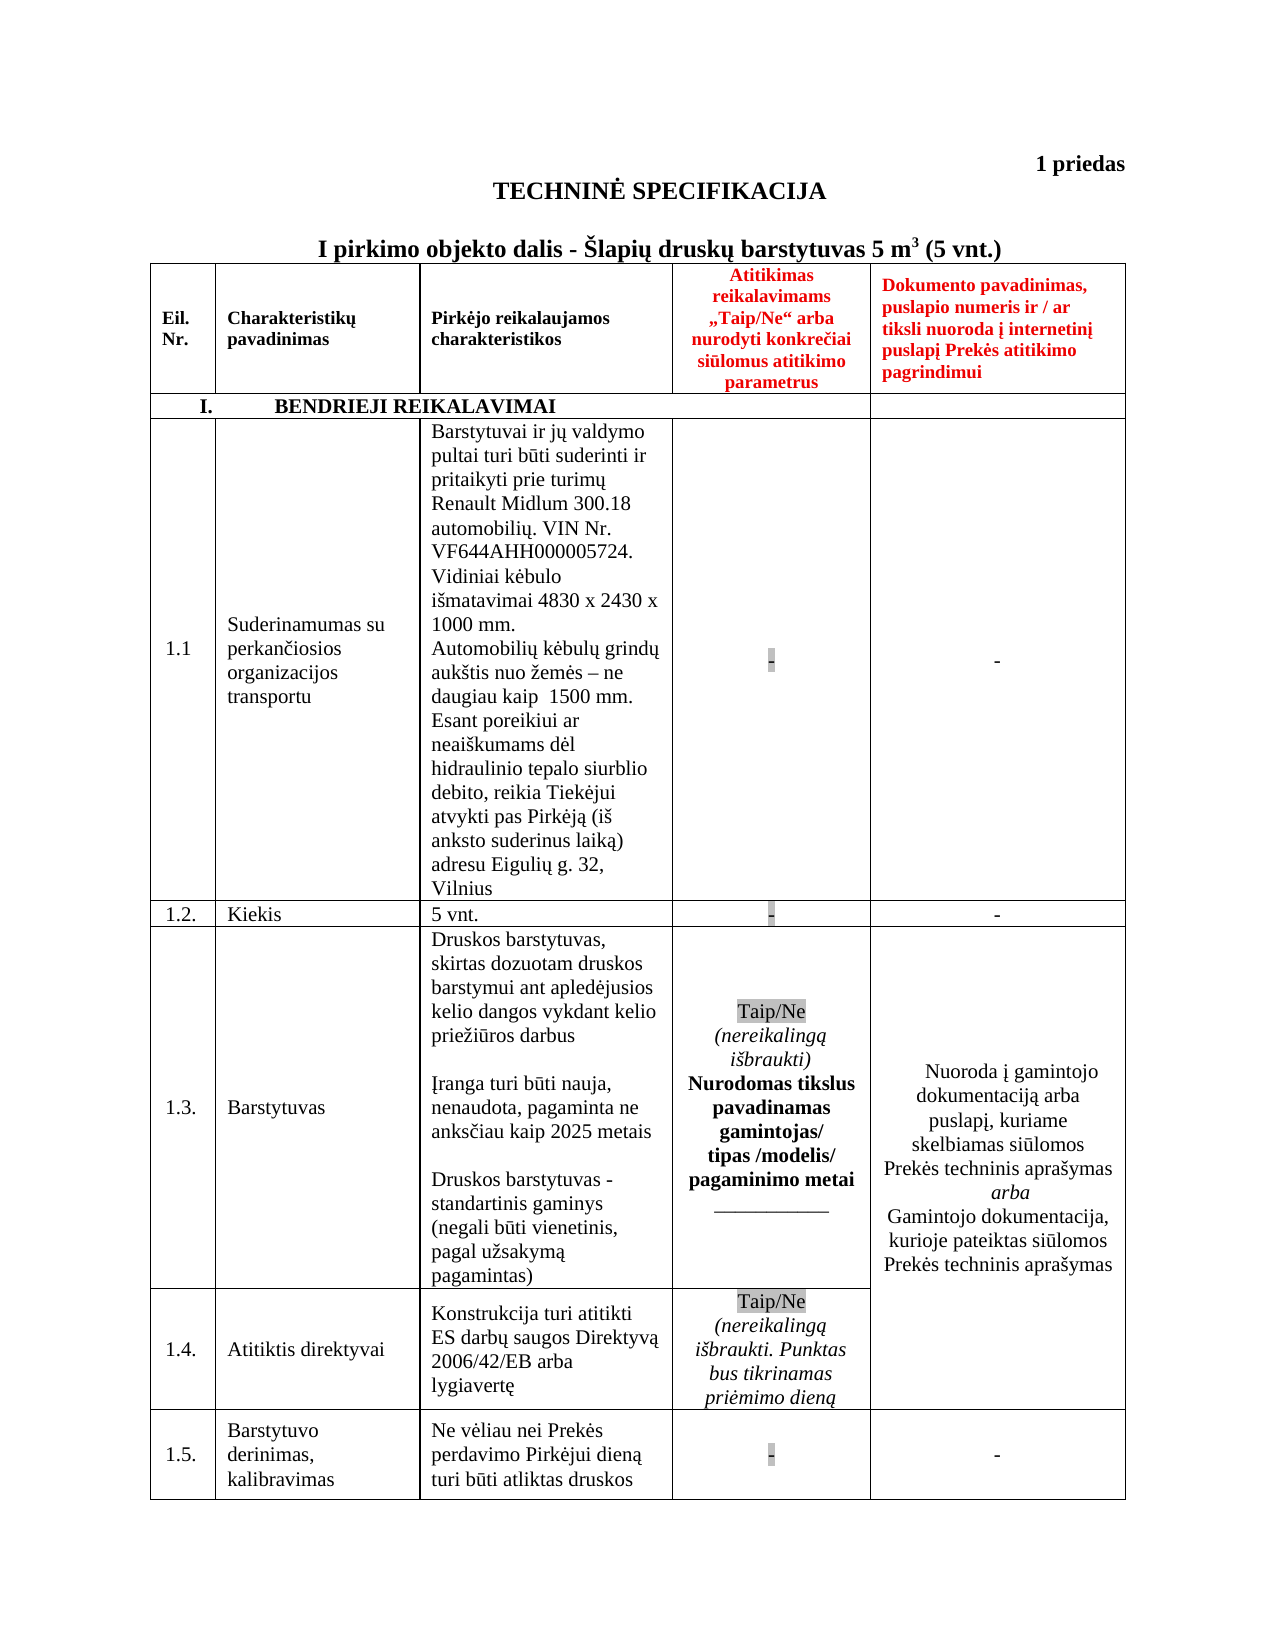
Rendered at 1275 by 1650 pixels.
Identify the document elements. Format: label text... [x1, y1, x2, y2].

table_cell - [871, 901, 1125, 926]
table_cell 1.4. [151, 1289, 215, 1409]
table_cell Kiekis [216, 901, 419, 926]
table_cell 1.3. [151, 927, 215, 1287]
table_cell Taip/Ne (nereikalingą išbraukti. Punktas bus tikrinamas priėmimo dieną [673, 1289, 870, 1409]
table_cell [216, 1410, 419, 1499]
table_cell Nuoroda į gamintojo dokumentaciją arba puslapį, kuriame skelbiamas siūlomos Prekės techninis aprašymas arba Gamintojo dokumentacija, kurioje pateiktas siūlomos Prekės techninis aprašymas [871, 927, 1125, 1409]
table_cell [871, 394, 1125, 418]
table_cell - [871, 419, 1125, 900]
table_cell - [673, 1410, 870, 1499]
table_cell Suderinamumas su perkančiosios organizacijos transportu [216, 419, 419, 900]
table_cell Taip/Ne (nereikalingą išbraukti) Nurodomas tikslus pavadinamas gamintojas/ tipas /modelis/ pagaminimo metai ___________ [673, 927, 870, 1287]
table_cell Barstytuvai ir jų valdymo pultai turi būti suderinti ir pritaikyti prie turimų Renault Midlum 300.18 automobilių. VIN Nr. VF644AHH000005724. Vidiniai kėbulo išmatavimai 4830 x 2430 x 1000 mm. Automobilių kėbulų grindų aukštis nuo žemės – ne daugiau kaip 1500 mm. Esant poreikiui ar neaiškumams dėl hidraulinio tepalo siurblio debito, reikia Tiekėjui atvykti pas Pirkėją (iš anksto suderinus laiką) adresu Eigulių g. 32, Vilnius [421, 419, 672, 900]
text TECHNINĖ SPECIFIKACIJA [150, 176, 1125, 205]
table_cell Barstytuvas [216, 927, 419, 1287]
table_cell 1.5. [151, 1410, 215, 1499]
table_cell Druskos barstytuvas, skirtas dozuotam druskos barstymui ant apledėjusios kelio dangos vykdant kelio priežiūros darbus Įranga turi būti nauja, nenaudota, pagaminta ne anksčiau kaip 2025 metais Druskos barstytuvas - standartinis gaminys (negali būti vienetinis, pagal užsakymą pagamintas) [421, 927, 672, 1287]
table_header Eil. Nr. [151, 264, 215, 393]
table_cell - [871, 1410, 1125, 1499]
table_cell Atitiktis direktyvai [216, 1289, 419, 1409]
text I pirkimo objekto dalis - Šlapių druskų barstytuvas 5 m3 (5 vnt.) [150, 234, 1125, 263]
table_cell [421, 1410, 672, 1499]
table_cell - [673, 419, 870, 900]
table_cell 1.1 [151, 419, 215, 900]
table_cell - [775, 901, 870, 926]
table_cell 1.2. [151, 901, 215, 926]
subtitle 1 priedas [741, 150, 1125, 176]
table_header Pirkėjo reikalaujamos charakteristikos [421, 264, 672, 393]
table_cell 5 vnt. [421, 901, 672, 926]
table_cell BENDRIEJI REIKALAVIMAI [151, 394, 870, 418]
table_cell Konstrukcija turi atitikti ES darbų saugos Direktyvą 2006/42/EB arba lygiavertę [421, 1289, 672, 1409]
table_header Atitikimas reikalavimams „Taip/Ne“ arba nurodyti konkrečiai siūlomus atitikimo parametrus [673, 264, 870, 393]
table_header Charakteristikų pavadinimas [216, 264, 419, 393]
table_header Dokumento pavadinimas, puslapio numeris ir / ar tiksli nuoroda į internetinį puslapį Prekės atitikimo pagrindimui [871, 264, 1125, 393]
table_cell - [673, 901, 768, 926]
